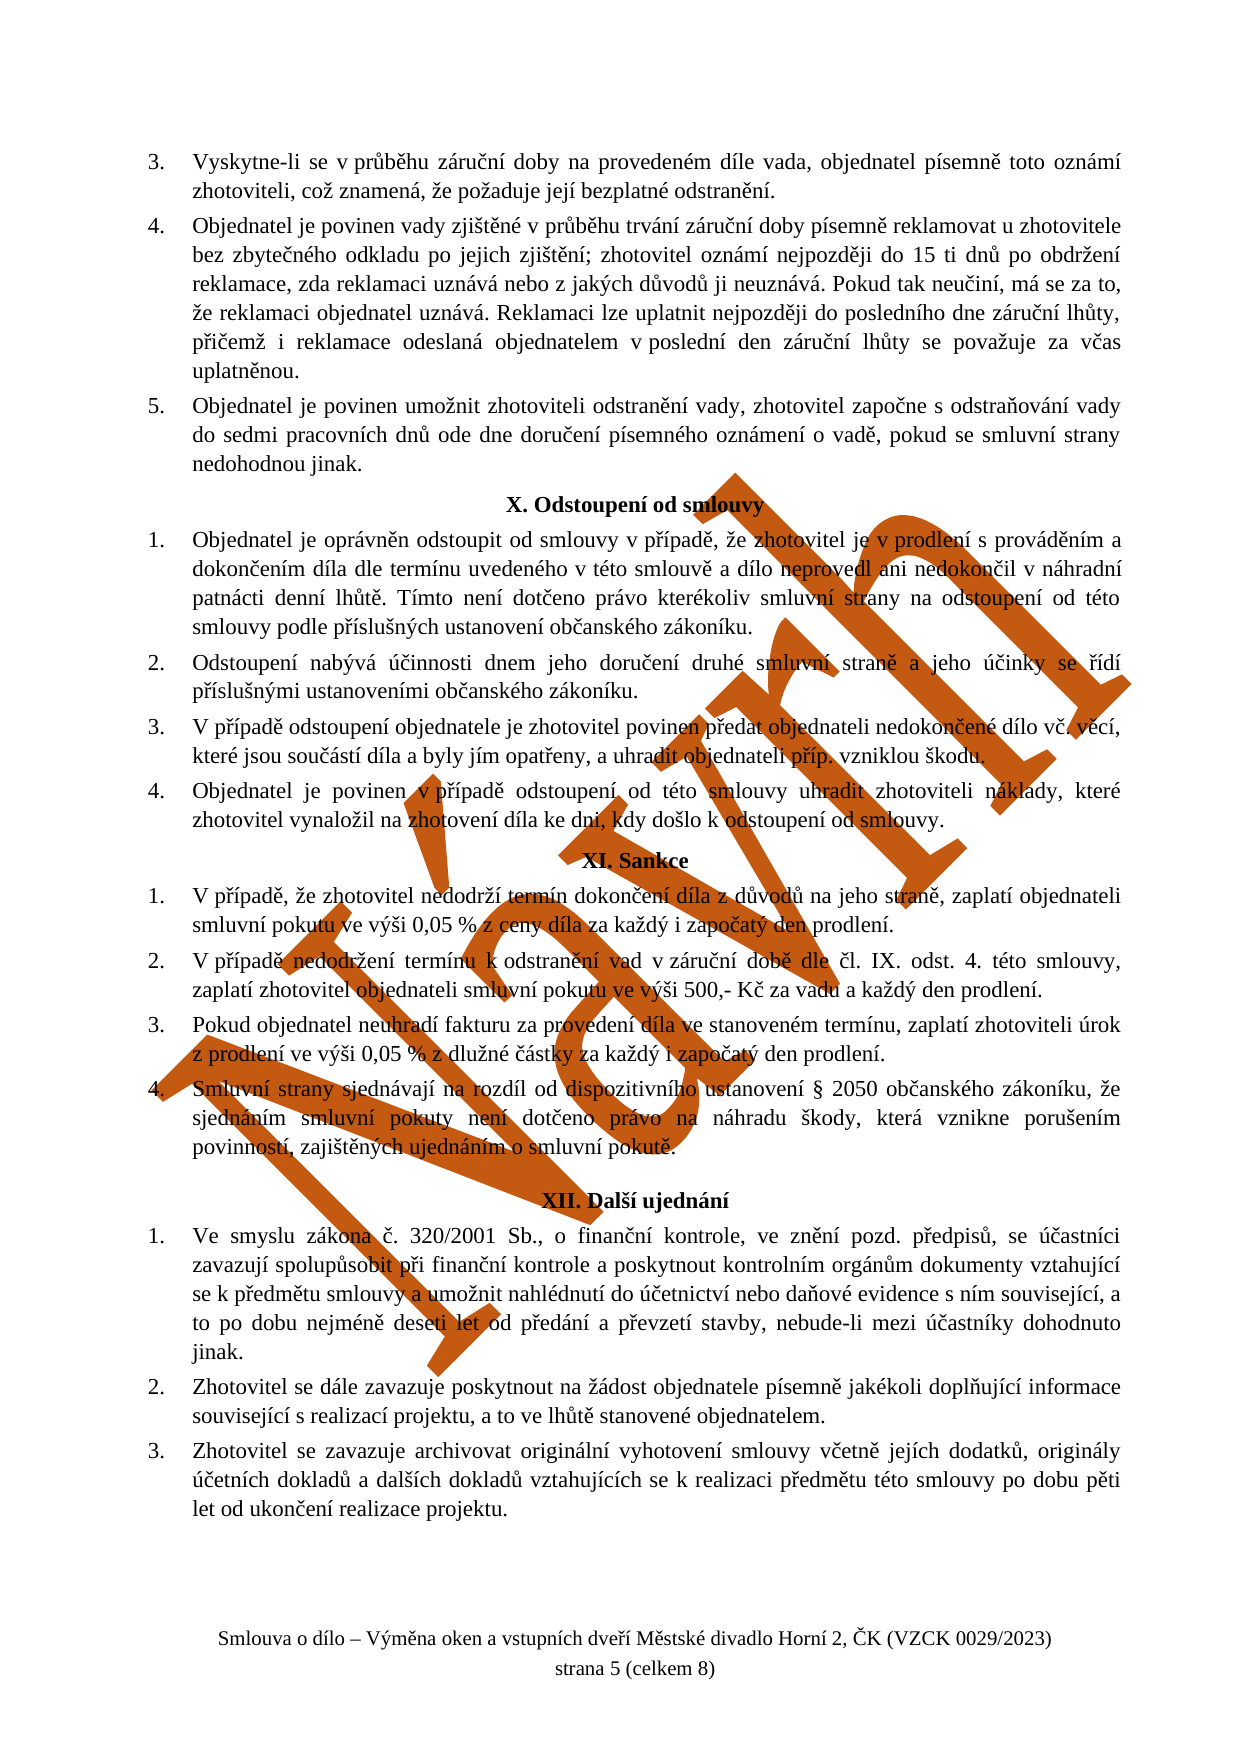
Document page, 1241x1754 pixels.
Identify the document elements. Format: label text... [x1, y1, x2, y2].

list Ve smyslu zákona č. 320/2001 Sb., o finanční kontrole, ve znění pozd. předpisů, se účastníci zavazují spolupůsobit při finanční kontrole a poskytnout kontrolním orgánům dokumenty vztahující se k předmětu smlouvy a umožnit nahlédnutí do účetnictví nebo daňové evidence s ním související, a to po dobu nejméně deseti let od předání a převzetí stavby, nebude-li mezi účastníky dohodnuto jinak. [148, 1222, 1122, 1364]
list Smluvní strany sjednávají na rozdíl od dispozitivního ustanovení § 2050 občanského zákoníku, že sjednáním smluvní pokuty není dotčeno právo na náhradu škody, která vznikne porušením povinností, zajištěných ujednáním o smluvní pokutě. [148, 1075, 1122, 1159]
list V případě odstoupení objednatele je zhotovitel povinen předat objednateli nedokončené dílo vč. věcí, které jsou součástí díla a byly jím opatřeny, a uhradit objednateli příp. vzniklou škodu. [148, 713, 1122, 768]
list V případě nedodržení termínu k odstranění vad v záruční době dle čl. IX. odst. 4. této smlouvy, zaplatí zhotovitel objednateli smluvní pokutu ve výši 500,- Kč za vadu a každý den prodlení. [148, 947, 1122, 1002]
list Sankce [148, 847, 1122, 874]
list Objednatel je povinen v případě odstoupení od této smlouvy uhradit zhotoviteli náklady, které zhotovitel vynaložil na zhotovení díla ke dni, kdy došlo k odstoupení od smlouvy. [148, 777, 1122, 832]
list V případě, že zhotovitel nedodrží termín dokončení díla z důvodů na jeho straně, zaplatí objednateli smluvní pokutu ve výši 0,05 % z ceny díla za každý i započatý den prodlení. [148, 882, 1122, 938]
list Zhotovitel se zavazuje archivovat originální vyhotovení smlouvy včetně jejích dodatků, originály účetních dokladů a dalších dokladů vztahujících se k realizaci předmětu této smlouvy po dobu pěti let od ukončení realizace projektu. [148, 1437, 1122, 1522]
list Zhotovitel se dále zavazuje poskytnout na žádost objednatele písemně jakékoli doplňující informace související s realizací projektu, a to ve lhůtě stanovené objednatelem. [148, 1373, 1122, 1428]
list Další ujednání [148, 1187, 1122, 1213]
list Pokud objednatel neuhradí fakturu za provedení díla ve stanoveném termínu, zaplatí zhotoviteli úrok z prodlení ve výši 0,05 % z dlužné částky za každý i započatý den prodlení. [148, 1011, 1122, 1066]
list Objednatel je povinen vady zjištěné v průběhu trvání záruční doby písemně reklamovat u zhotovitele bez zbytečného odkladu po jejich zjištění; zhotovitel oznámí nejpozději do 15 ti dnů po obdržení reklamace, zda reklamaci uznává nebo z jakých důvodů ji neuznává. Pokud tak neučiní, má se za to, že reklamaci objednatel uznává. Reklamaci lze uplatnit nejpozději do posledního dne záruční lhůty, přičemž i reklamace odeslaná objednatelem v poslední den záruční lhůty se považuje za včas uplatněnou. [148, 212, 1122, 383]
list Objednatel je oprávněn odstoupit od smlouvy v případě, že zhotovitel je v prodlení s prováděním a dokončením díla dle termínu uvedeného v této smlouvě a dílo neprovedl ani nedokončil v náhradní patnácti denní lhůtě. Tímto není dotčeno právo kterékoliv smluvní strany na odstoupení od této smlouvy podle příslušných ustanovení občanského zákoníku. [148, 526, 1122, 640]
list Objednatel je povinen umožnit zhotoviteli odstranění vady, zhotovitel započne s odstraňování vady do sedmi pracovních dnů ode dne doručení písemného oznámení o vadě, pokud se smluvní strany nedohodnou jinak. [148, 392, 1122, 476]
list Odstoupení nabývá účinnosti dnem jeho doručení druhé smluvní straně a jeho účinky se řídí příslušnými ustanoveními občanského zákoníku. [148, 648, 1122, 704]
list Vyskytne-li se v průběhu záruční doby na provedeném díle vada, objednatel písemně toto oznámí zhotoviteli, což znamená, že požaduje její bezplatné odstranění. [148, 148, 1122, 203]
list Odstoupení od smlouvy [148, 491, 1122, 518]
